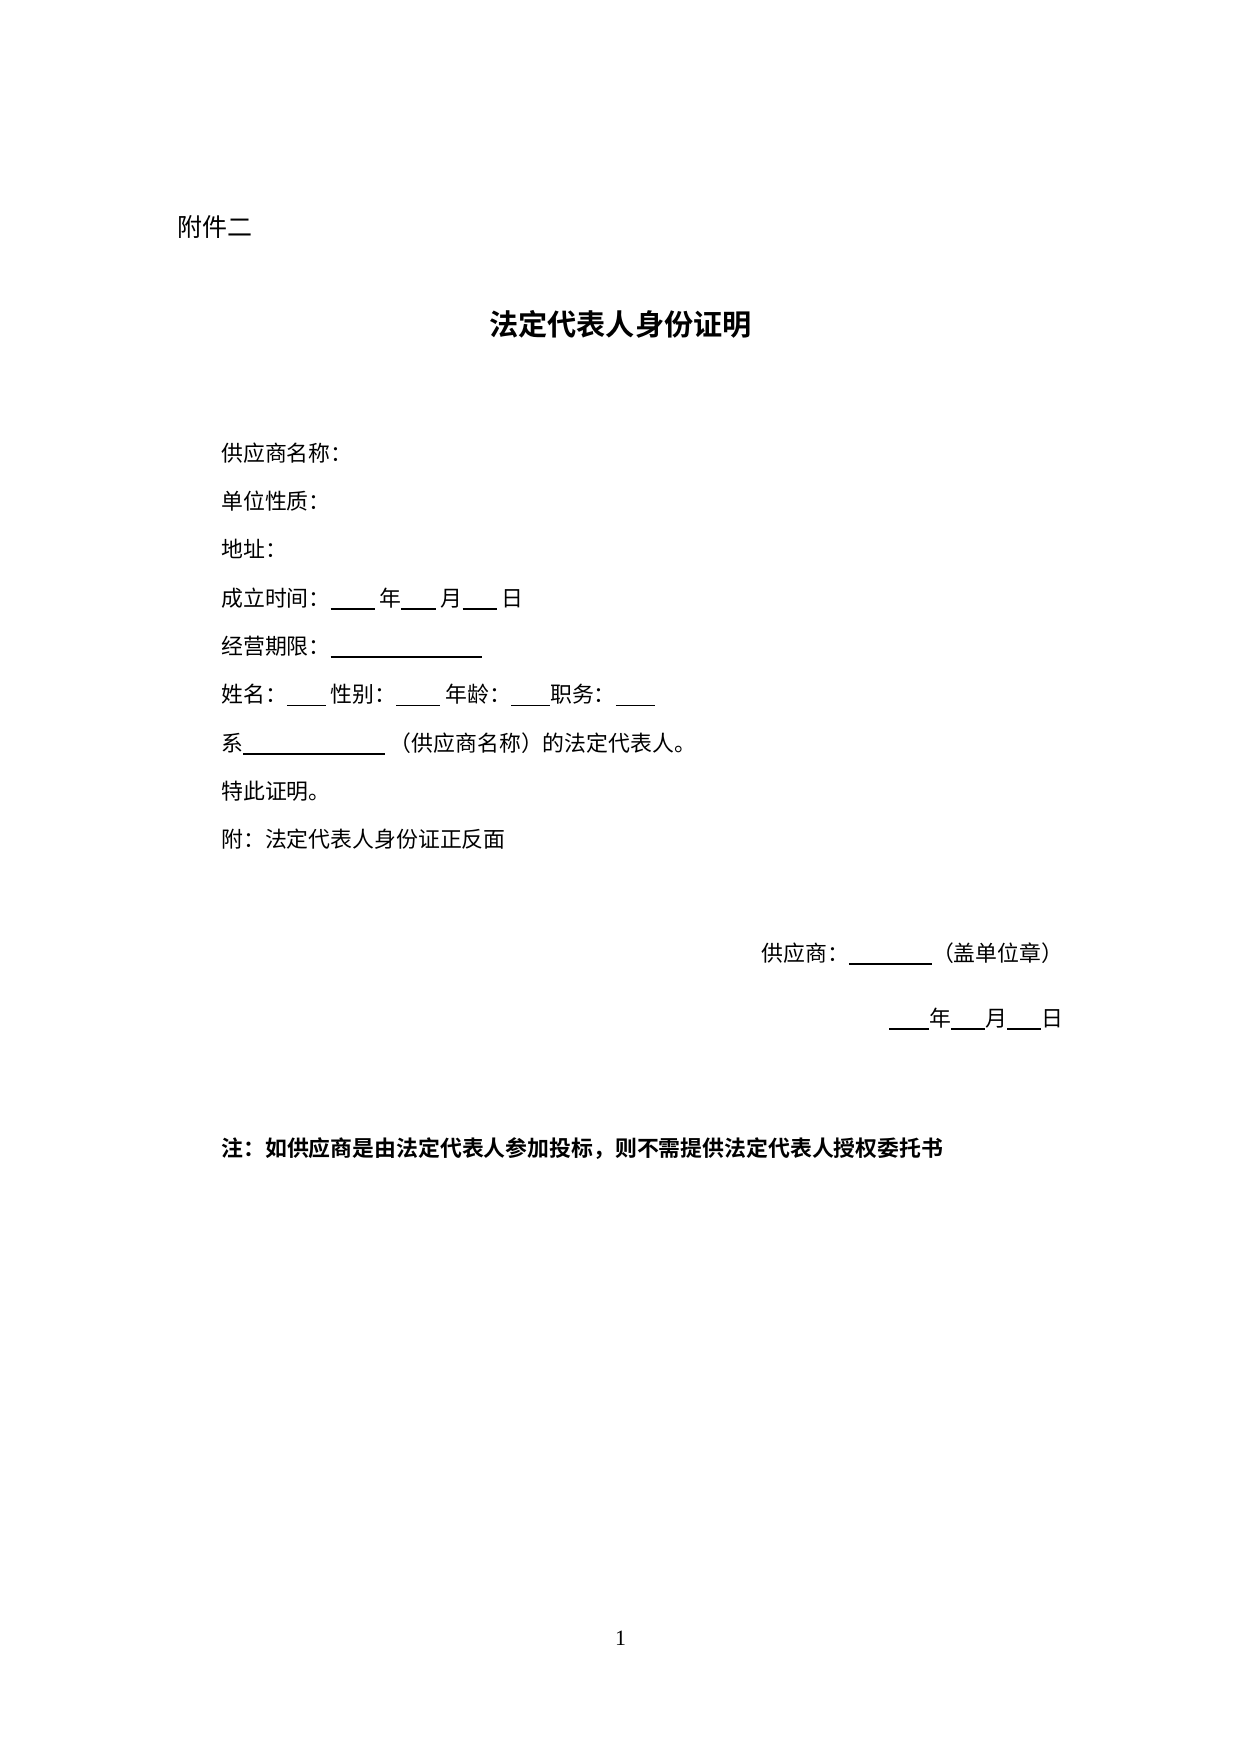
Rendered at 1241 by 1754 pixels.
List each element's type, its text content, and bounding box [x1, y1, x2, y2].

text 附件二 [177, 193, 1063, 258]
text 附：法定代表人身份证正反面 [177, 822, 1063, 854]
text 系 （供应商名称）的法定代表人。 [177, 725, 1063, 758]
text 地址： [177, 532, 1063, 564]
text 法定代表人身份证明 [177, 291, 1063, 356]
text 注：如供应商是由法定代表人参加投标，则不需提供法定代表人授权委托书 [177, 1130, 1063, 1163]
text 成立时间： 年 月 日 [177, 580, 1063, 613]
text 年 月 日 [177, 1000, 1063, 1033]
text 姓名： 性别： 年龄： 职务： [177, 677, 1063, 709]
text 供应商名称： [177, 435, 1063, 468]
text 经营期限： [177, 629, 1063, 661]
text 特此证明。 [177, 774, 1063, 806]
text 单位性质： [177, 484, 1063, 516]
text 供应商： （盖单位章） [177, 935, 1063, 968]
